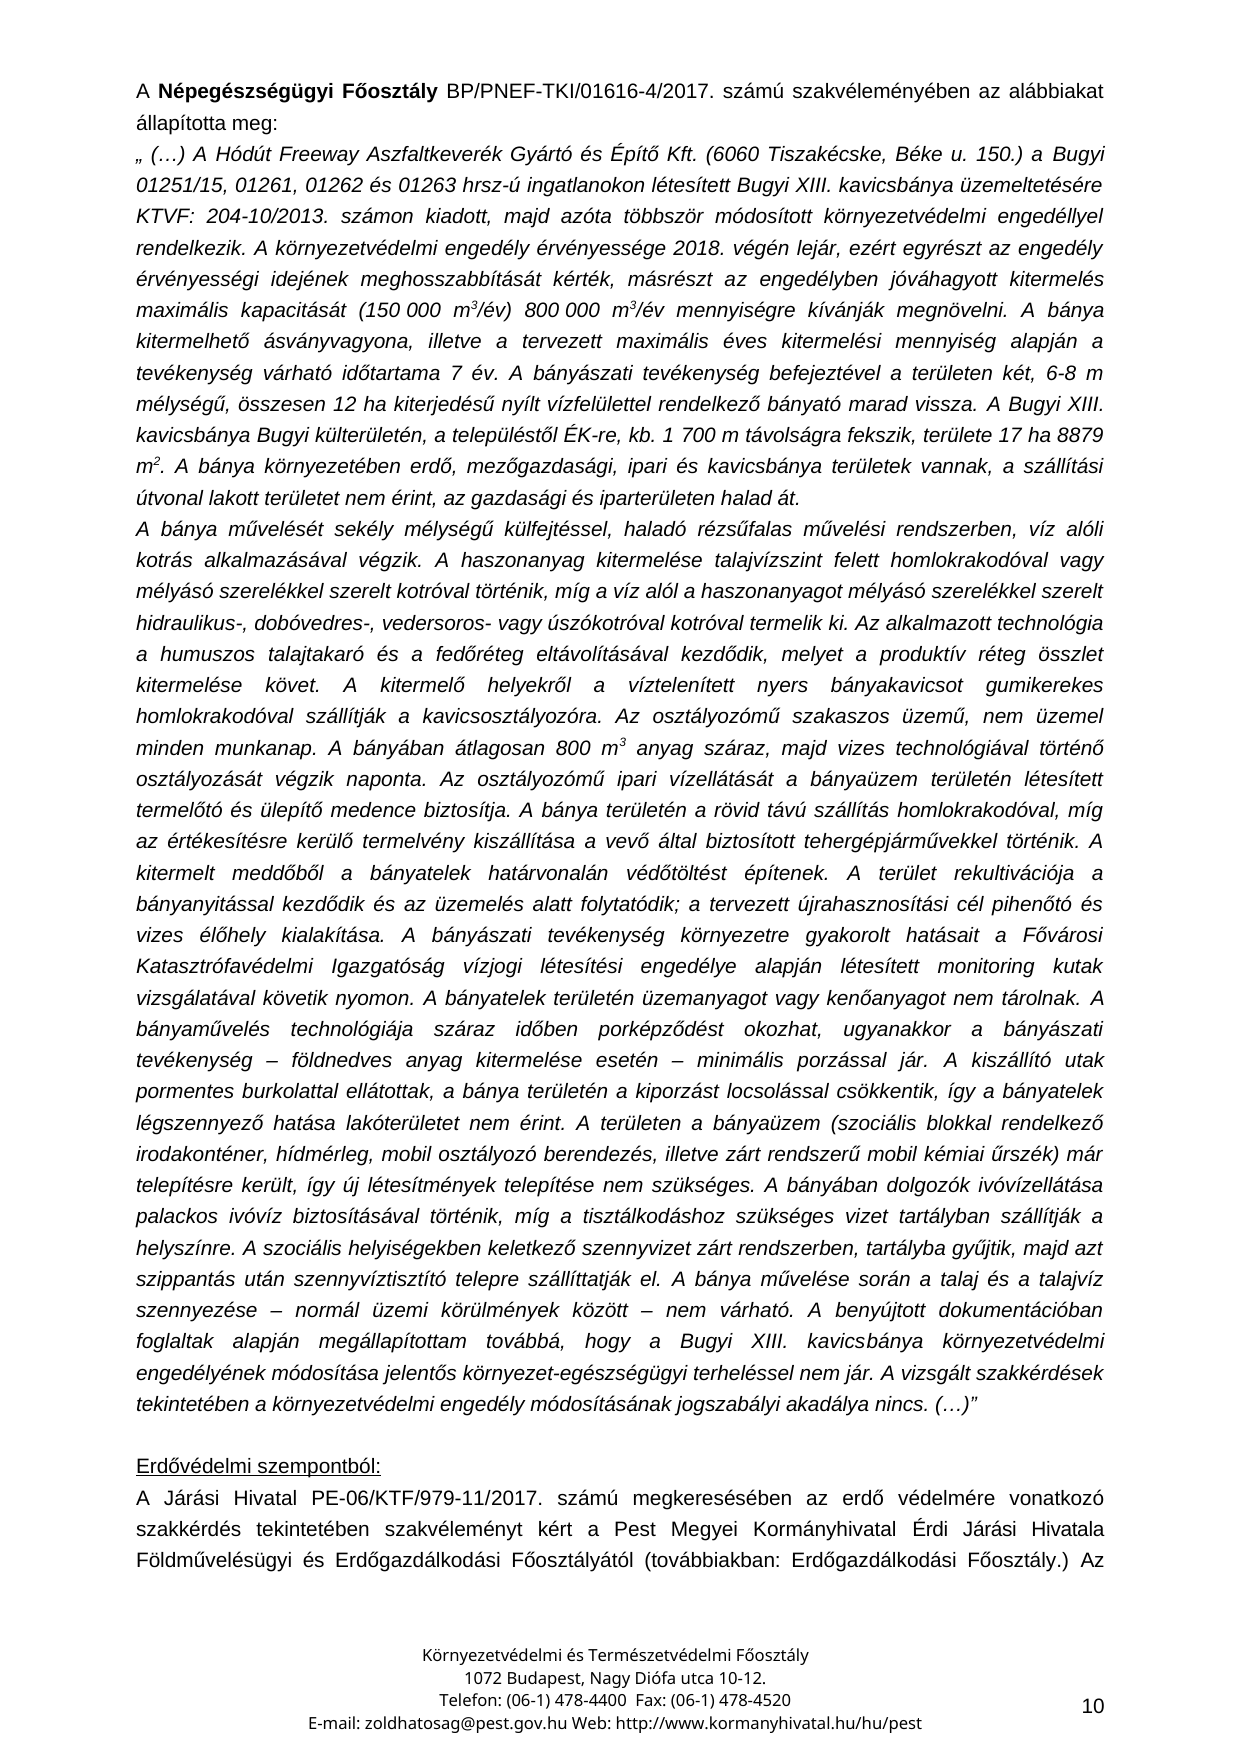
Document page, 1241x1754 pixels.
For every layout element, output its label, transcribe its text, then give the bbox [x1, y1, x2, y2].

text Erdővédelmi szempontból: [136, 1449, 1104, 1480]
text A bánya művelését sekély mélységű külfejtéssel, haladó rézsűfalas művelési rendszerben, víz alóli kotrás alkalmazásával végzik. A haszonanyag kitermelése talajvízszint felett homlokrakodóval vagy mélyásó szerelékkel szerelt kotróval történik, míg a víz alól a haszonanyagot mélyásó szerelékkel szerelt hidraulikus-, dobóvedres-, vedersoros- vagy úszókotróval kotróval termelik ki. Az alkalmazott technológia a humuszos talajtakaró és a fedőréteg eltávolításával kezdődik, melyet a produktív réteg összlet kitermelése követ. A kitermelő helyekről a víztelenített nyers bányakavicsot gumikerekes homlokrakodóval szállítják a kavicsosztályozóra. Az osztályozómű szakaszos üzemű, nem üzemel minden munkanap. A bányában átlagosan 800 m3 anyag száraz, majd vizes technológiával történő osztályozását végzik naponta. Az osztályozómű ipari vízellátását a bányaüzem területén létesített termelőtó és ülepítő medence biztosítja. A bánya területén a rövid távú szállítás homlokrakodóval, míg az értékesítésre kerülő termelvény kiszállítása a vevő által biztosított tehergépjárművekkel történik. A kitermelt meddőből a bányatelek határvonalán védőtöltést építenek. A terület rekultivációja a bányanyitással kezdődik és az üzemelés alatt folytatódik; a tervezett újrahasznosítási cél pihenőtó és vizes élőhely kialakítása. A bányászati tevékenység környezetre gyakorolt hatásait a Fővárosi Katasztrófavédelmi Igazgatóság vízjogi létesítési engedélye alapján létesített monitoring kutak vizsgálatával követik nyomon. A bányatelek területén üzemanyagot vagy kenőanyagot nem tárolnak. A bányaművelés technológiája száraz időben porképződést okozhat, ugyanakkor a bányászati tevékenység – földnedves anyag kitermelése esetén – minimális porzással jár. A kiszállító utak pormentes burkolattal ellátottak, a bánya területén a kiporzást locsolással csökkentik, így a bányatelek légszennyező hatása lakóterületet nem érint. A területen a bányaüzem (szociális blokkal rendelkező irodakonténer, hídmérleg, mobil osztályozó berendezés, illetve zárt rendszerű mobil kémiai űrszék) már telepítésre került, így új létesítmények telepítése nem szükséges. A bányában dolgozók ivóvízellátása palackos ivóvíz biztosításával történik, míg a tisztálkodáshoz szükséges vizet tartályban szállítják a helyszínre. A szociális helyiségekben keletkező szennyvizet zárt rendszerben, tartályba gyűjtik, majd azt szippantás után szennyvíztisztító telepre szállíttatják el. A bánya művelése során a talaj és a talajvíz szennyezése – normál üzemi körülmények között – nem várható. A benyújtott dokumentációban foglaltak alapján megállapítottam továbbá, hogy a Bugyi XIII. kavicsbánya környezetvédelmi engedélyének módosítása jelentős környezet-egészségügyi terheléssel nem jár. A vizsgált szakkérdések tekintetében a környezetvédelmi engedély módosításának jogszabályi akadálya nincs. (…)” [136, 511, 1104, 1418]
text „ (…) A Hódút Freeway Aszfaltkeverék Gyártó és Építő Kft. (6060 Tiszakécske, Béke u. 150.) a Bugyi 01251/15, 01261, 01262 és 01263 hrsz-ú ingatlanokon létesített Bugyi XIII. kavicsbánya üzemeltetésére KTVF: 204-10/2013. számon kiadott, majd azóta többször módosított környezetvédelmi engedéllyel rendelkezik. A környezetvédelmi engedély érvényessége 2018. végén lejár, ezért egyrészt az engedély érvényességi idejének meghosszabbítását kérték, másrészt az engedélyben jóváhagyott kitermelés maximális kapacitását (150 000 m3/év) 800 000 m3/év mennyiségre kívánják megnövelni. A bánya kitermelhető ásványvagyona, illetve a tervezett maximális éves kitermelési mennyiség alapján a tevékenység várható időtartama 7 év. A bányászati tevékenység befejeztével a területen két, 6-8 m mélységű, összesen 12 ha kiterjedésű nyílt vízfelülettel rendelkező bányató marad vissza. A Bugyi XIII. kavicsbánya Bugyi külterületén, a településtől ÉK-re, kb. 1 700 m távolságra fekszik, területe 17 ha 8879 m2. A bánya környezetében erdő, mezőgazdasági, ipari és kavicsbánya területek vannak, a szállítási útvonal lakott területet nem érint, az gazdasági és iparterületen halad át. [136, 136, 1104, 511]
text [136, 1480, 1104, 1574]
text A Népegészségügyi Főosztály BP/PNEF-TKI/01616-4/2017. számú szakvéleményében az alábbiakat állapította meg: [136, 74, 1104, 136]
